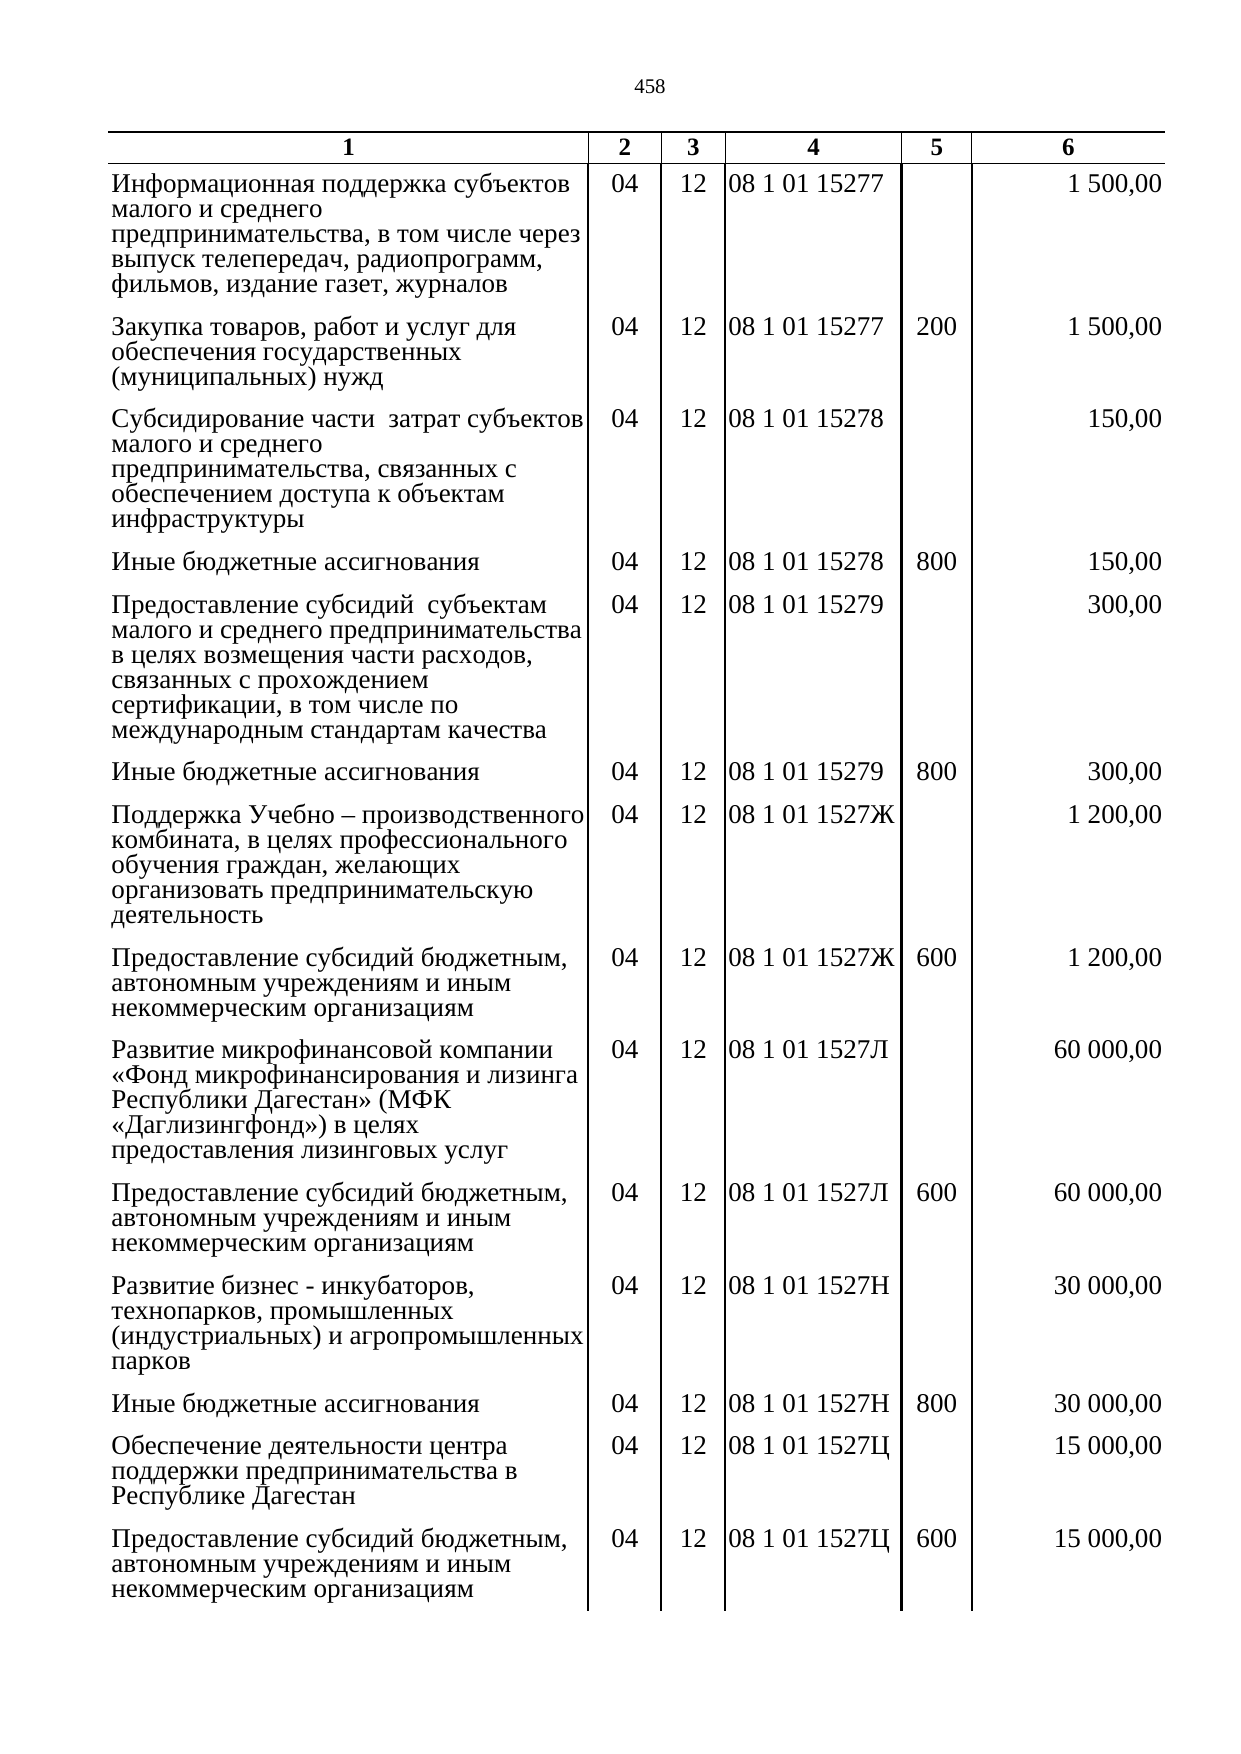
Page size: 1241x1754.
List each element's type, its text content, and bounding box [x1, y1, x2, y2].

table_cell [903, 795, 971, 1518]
table_header 1 [108, 133, 588, 163]
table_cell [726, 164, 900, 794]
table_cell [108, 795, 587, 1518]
table_header 3 [662, 133, 725, 163]
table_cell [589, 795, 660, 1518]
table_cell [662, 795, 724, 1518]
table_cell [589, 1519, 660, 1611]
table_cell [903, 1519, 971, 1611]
table_header 5 [902, 133, 971, 163]
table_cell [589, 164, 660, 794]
table_header 6 [972, 133, 1165, 163]
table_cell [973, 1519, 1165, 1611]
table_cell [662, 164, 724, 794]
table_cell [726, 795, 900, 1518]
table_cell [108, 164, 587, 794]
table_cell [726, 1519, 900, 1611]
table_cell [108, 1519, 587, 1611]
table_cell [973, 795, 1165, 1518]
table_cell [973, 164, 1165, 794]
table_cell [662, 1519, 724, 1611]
table_header 2 [589, 133, 661, 163]
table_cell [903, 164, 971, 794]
table_header 4 [726, 133, 901, 163]
